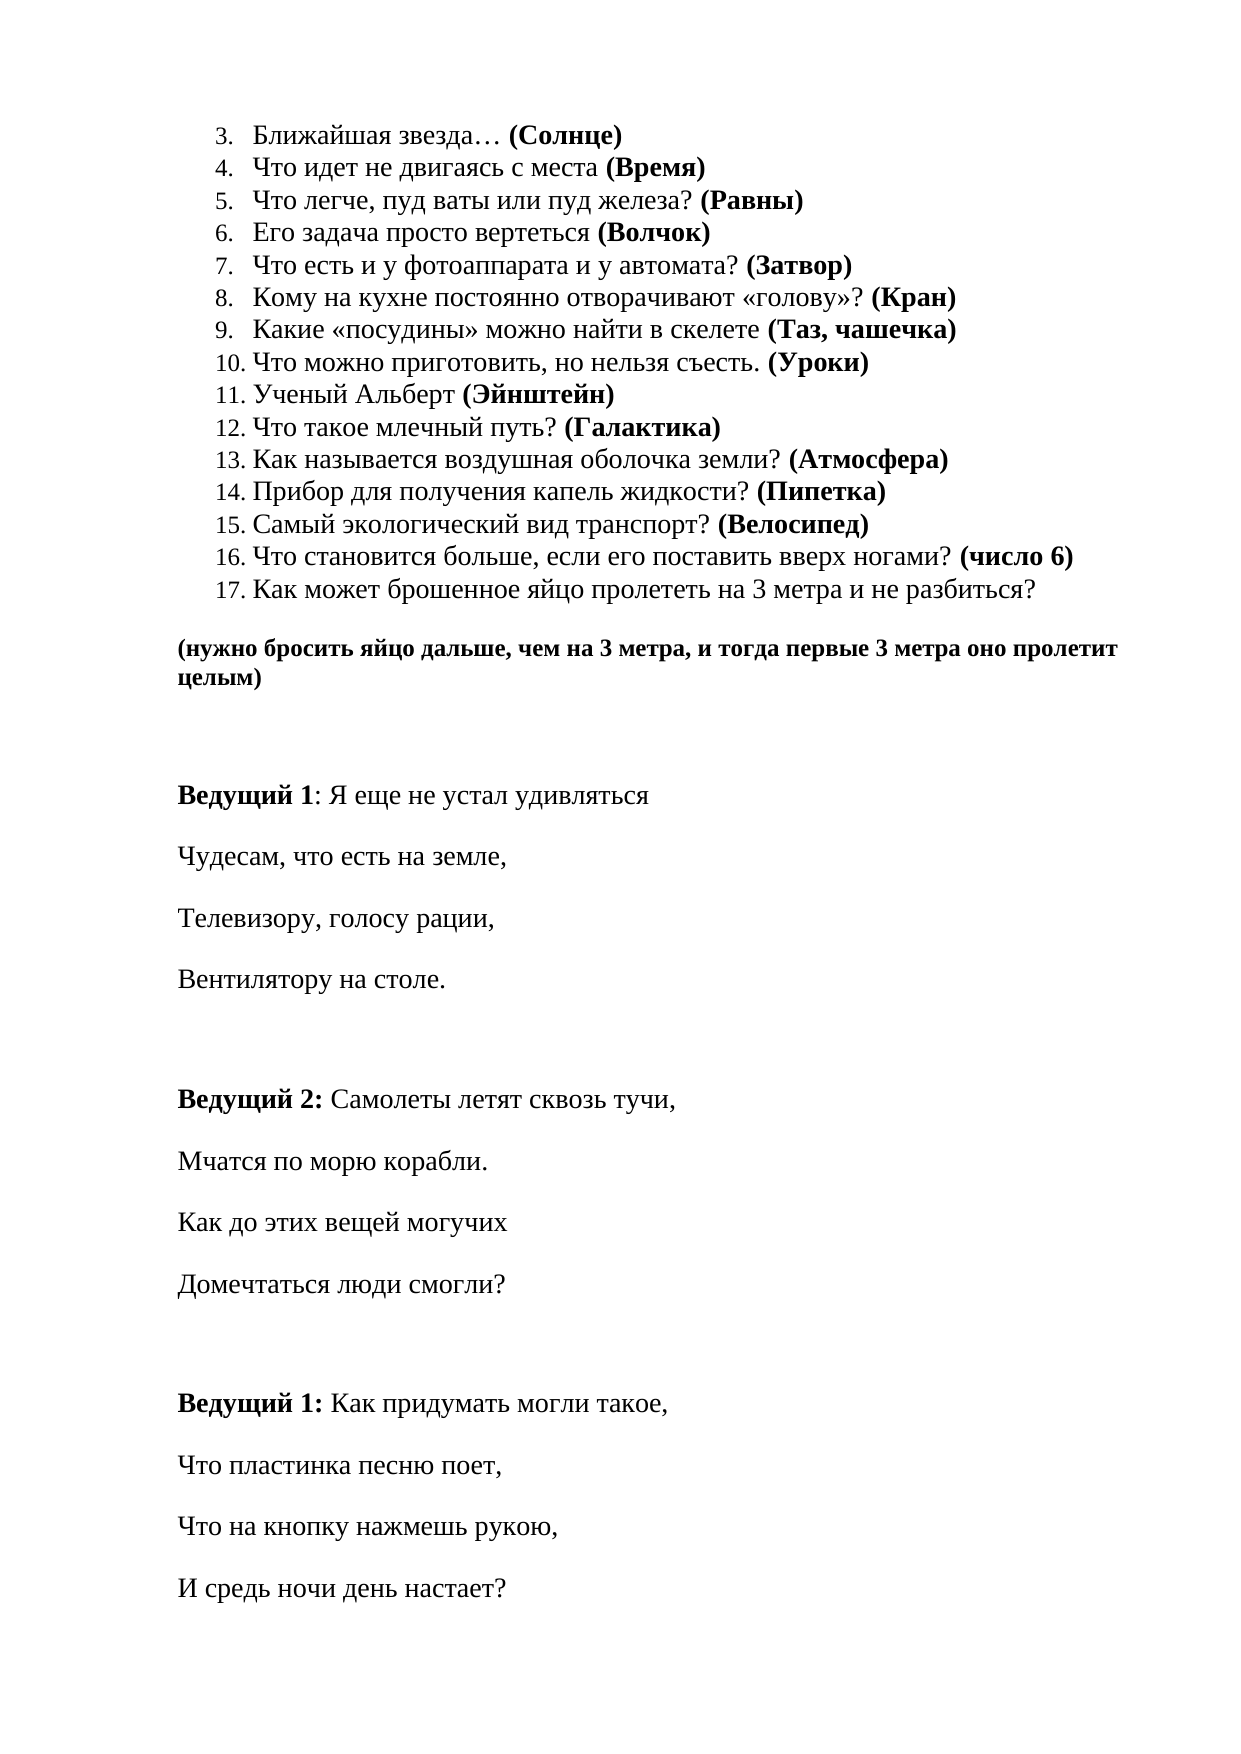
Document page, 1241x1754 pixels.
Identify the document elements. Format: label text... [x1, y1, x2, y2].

list Как называется воздушная оболочка земли? (Атмосфера) [215, 442, 1152, 474]
text Ведущий 1: Как придумать могли такое, [177, 1386, 1152, 1418]
text Вентилятору на столе. [177, 962, 1152, 995]
list Его задача просто вертеться (Волчок) [215, 215, 1152, 248]
text Мчатся по морю корабли. [177, 1143, 1152, 1176]
list Ближайшая звезда… (Солнце) [215, 118, 1152, 151]
list Как может брошенное яйцо пролететь на 3 метра и не разбиться? [215, 572, 1152, 604]
text Что пластинка песню поет, [177, 1448, 1152, 1480]
text И средь ночи день настает? [177, 1571, 1152, 1603]
list Ученый Альберт (Эйнштейн) [215, 377, 1152, 410]
list Самый экологический вид транспорт? (Велосипед) [215, 507, 1152, 539]
list Кому на кухне постоянно отворачивают «голову»? (Кран) [215, 280, 1152, 312]
text Домечтаться люди смогли? [177, 1267, 1152, 1299]
list Что такое млечный путь? (Галактика) [215, 410, 1152, 442]
list Прибор для получения капель жидкости? (Пипетка) [215, 474, 1152, 507]
list Что идет не двигаясь с места (Время) [215, 151, 1152, 183]
list Что можно приготовить, но нельзя съесть. (Уроки) [215, 345, 1152, 377]
list Какие «посудины» можно найти в скелете (Таз, чашечка) [215, 312, 1152, 345]
list Что легче, пуд ваты или пуд железа? (Равны) [215, 183, 1152, 215]
text (нужно бросить яйцо дальше, чем на 3 метра, и тогда первые 3 метра оно пролетит целым) [177, 633, 1152, 691]
text Ведущий 1: Я еще не устал удивляться [177, 778, 1152, 810]
text Как до этих вещей могучих [177, 1205, 1152, 1237]
text Ведущий 2: Самолеты летят сквозь тучи, [177, 1082, 1152, 1114]
text Телевизору, голосу рации, [177, 901, 1152, 933]
text Чудесам, что есть на земле, [177, 839, 1152, 872]
list Что становится больше, если его поставить вверх ногами? (число 6) [215, 539, 1152, 572]
list Что есть и у фотоаппарата и у автомата? (Затвор) [215, 248, 1152, 280]
text Что на кнопку нажмешь рукою, [177, 1509, 1152, 1542]
